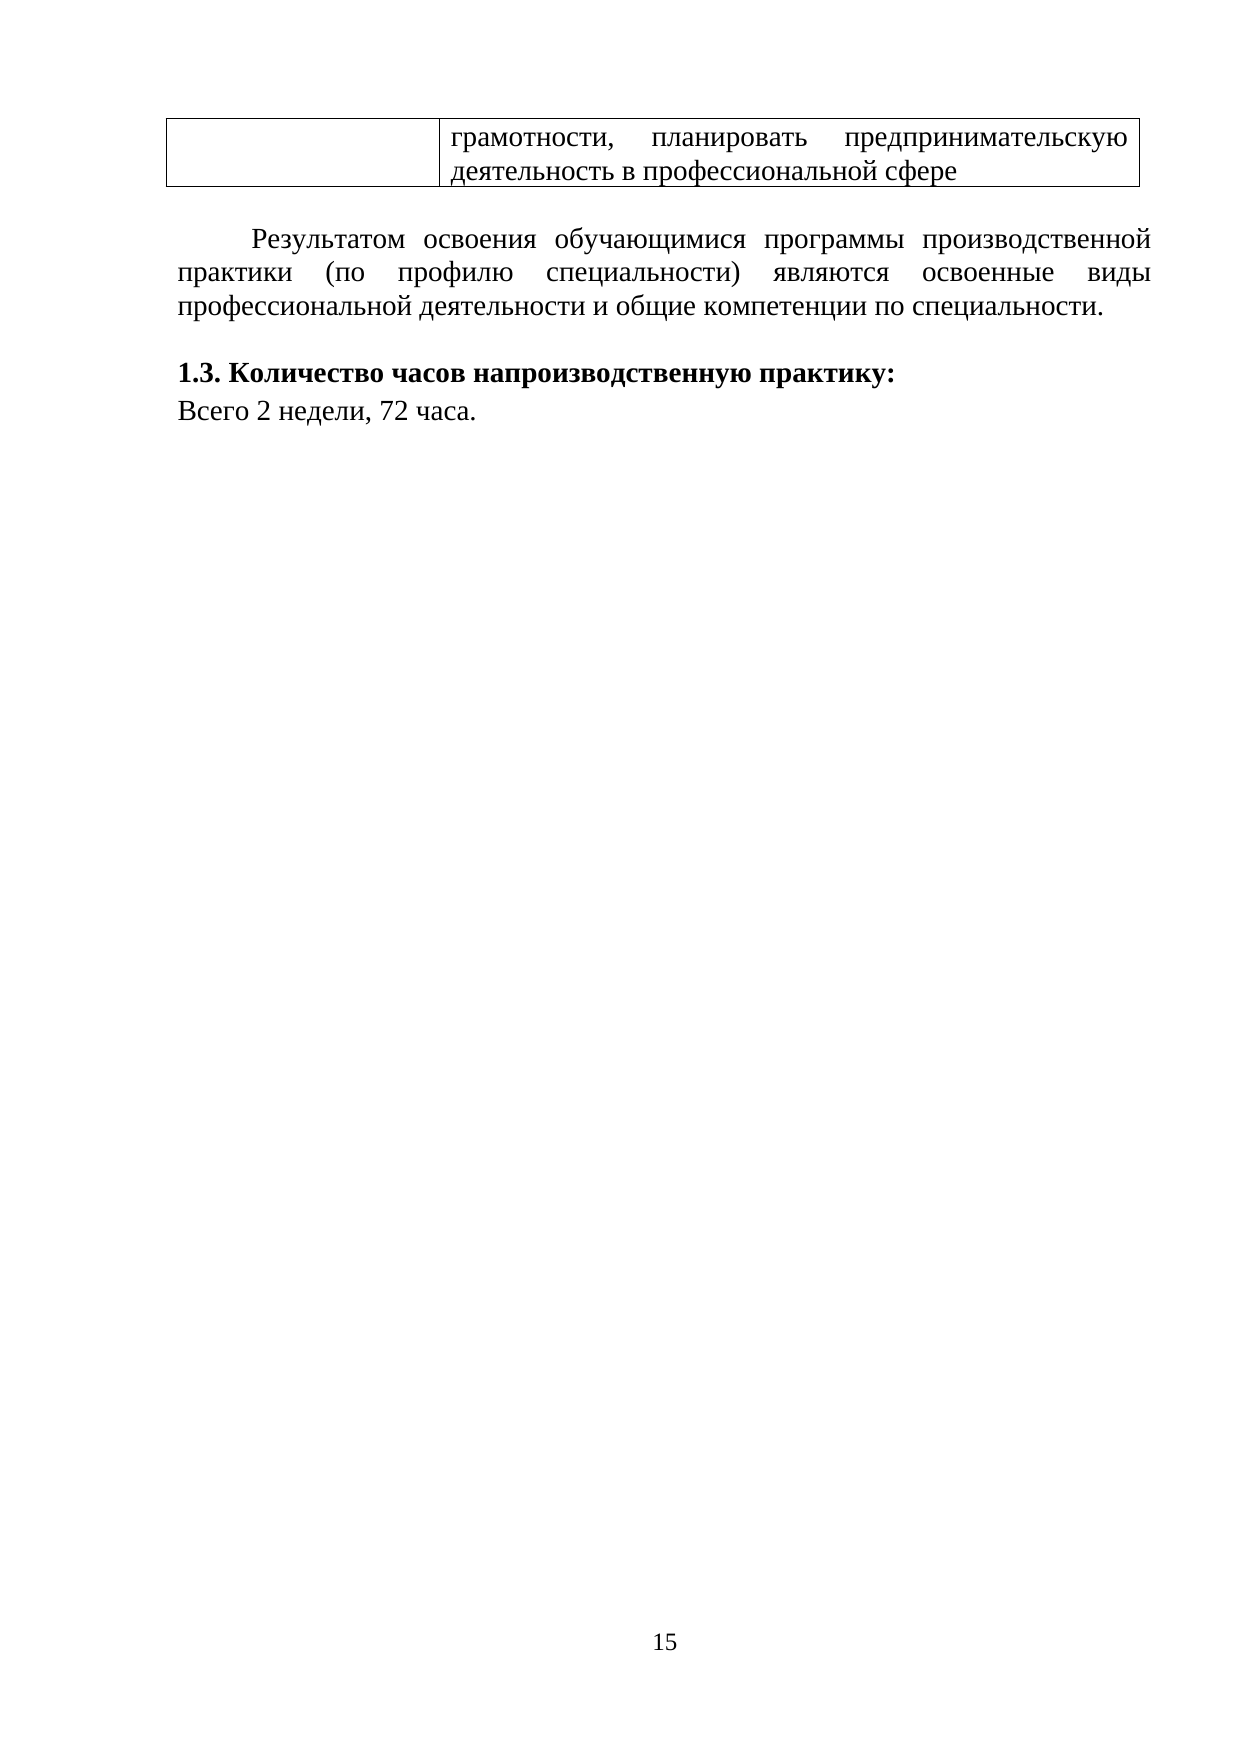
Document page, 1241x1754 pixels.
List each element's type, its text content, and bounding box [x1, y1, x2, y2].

text Результатом освоения обучающимися программы производственной практики (по профилю специальности) являются освоенные виды профессиональной деятельности и общие компетенции по специальности. [177, 221, 1152, 321]
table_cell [167, 119, 439, 186]
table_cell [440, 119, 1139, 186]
text 1.3. Количество часов напроизводственную практику: [177, 355, 1152, 388]
text Всего 2 недели, 72 часа. [177, 393, 1152, 427]
